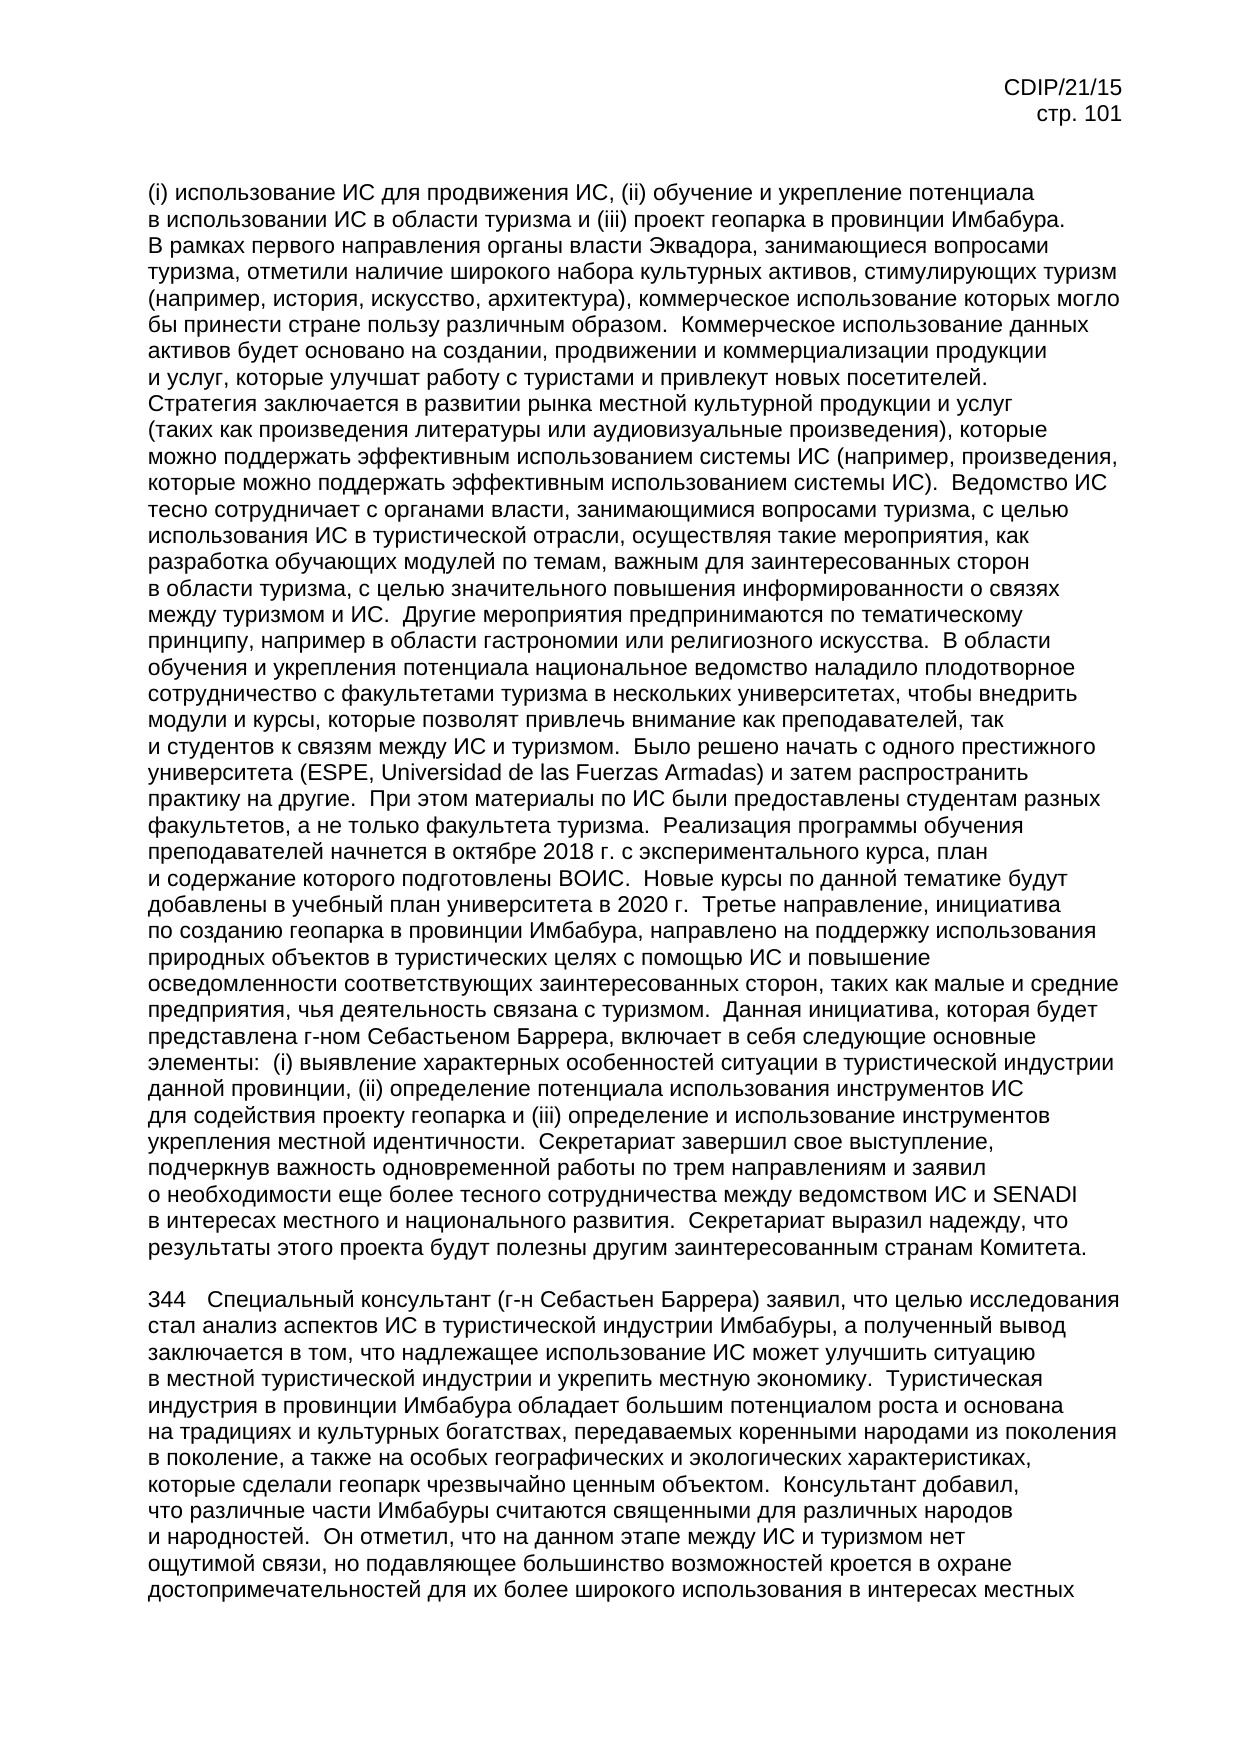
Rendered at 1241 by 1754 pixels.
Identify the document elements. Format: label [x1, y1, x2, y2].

text [148, 179, 1122, 1260]
text [148, 1286, 1122, 1602]
